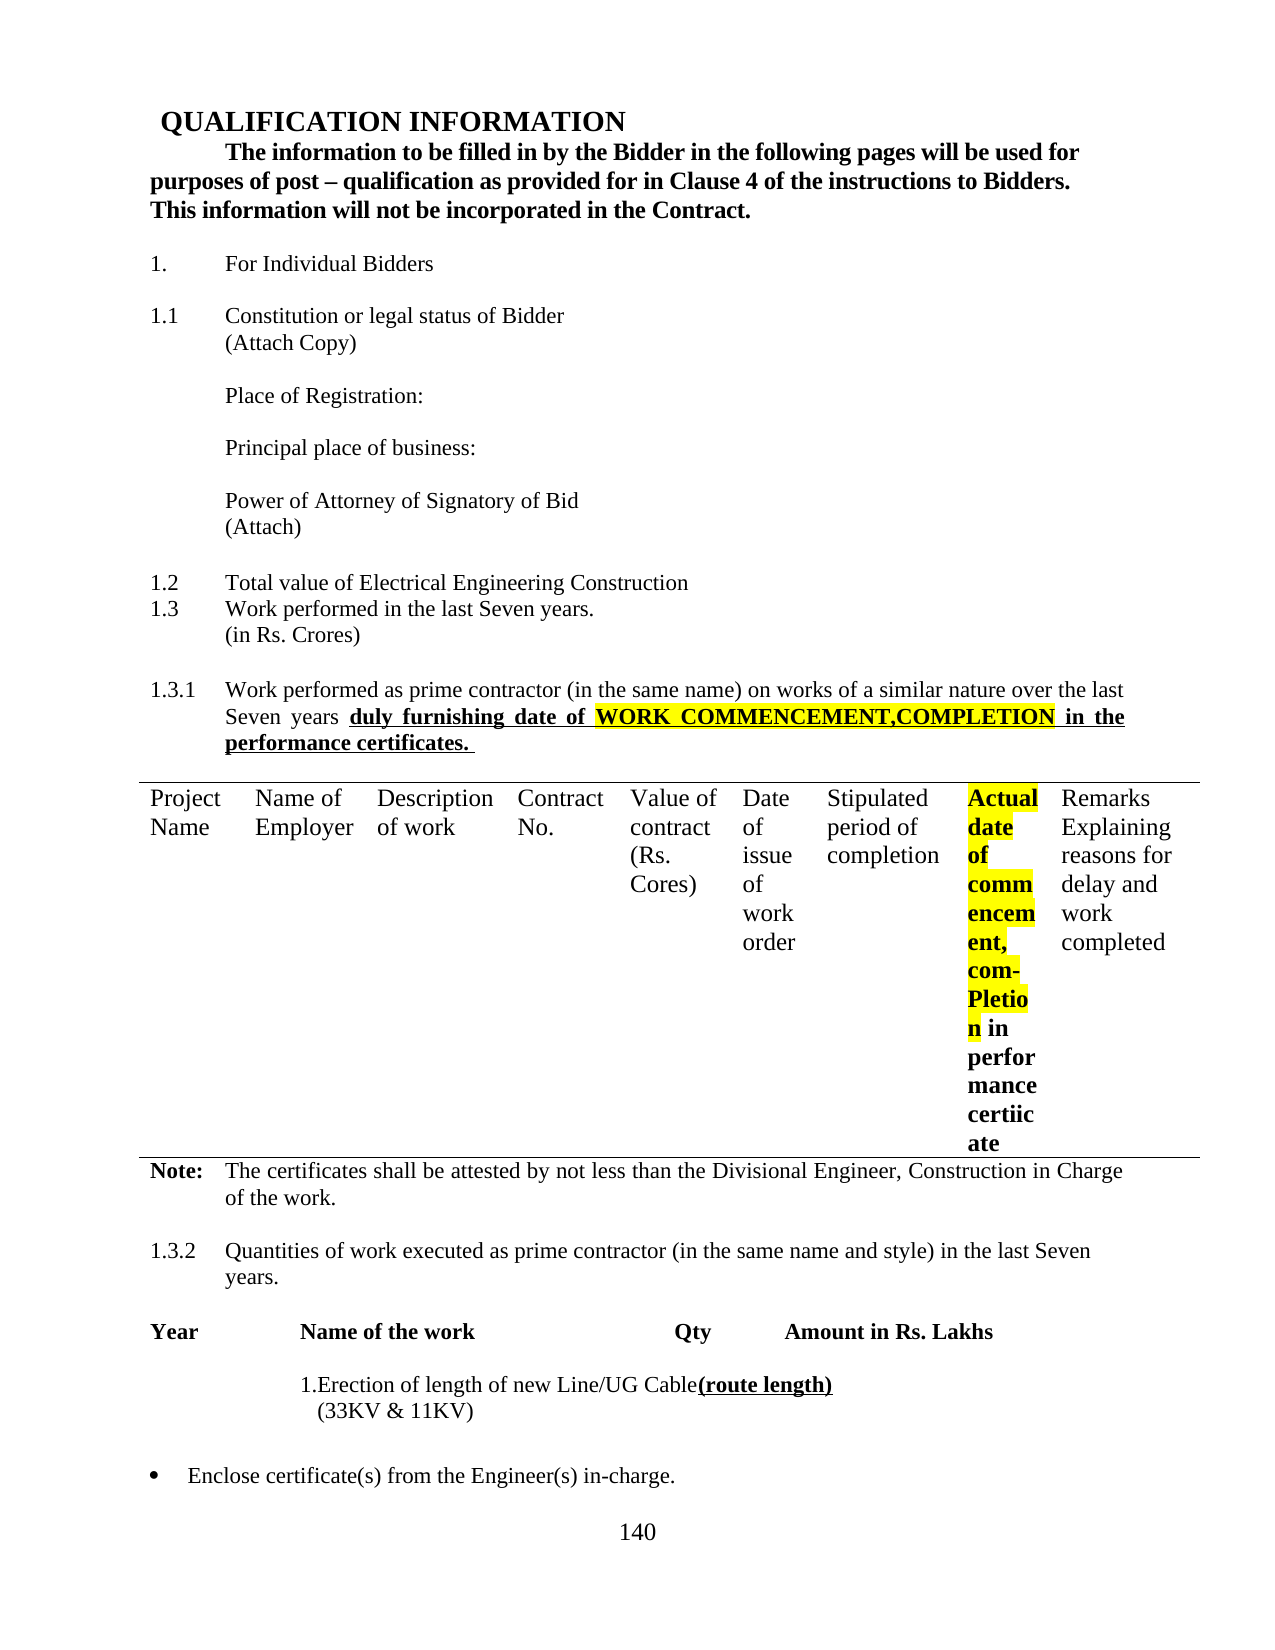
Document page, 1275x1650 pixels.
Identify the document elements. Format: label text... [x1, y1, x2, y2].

text 1.Erection of length of new Line/UG Cable(route length) [300, 1371, 1125, 1397]
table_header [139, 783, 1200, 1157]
text (in Rs. Crores) [225, 621, 1125, 648]
text Power of Attorney of Signatory of Bid [225, 487, 1125, 513]
text Place of Registration: [225, 382, 1125, 408]
text Principal place of business: [225, 434, 1125, 461]
text QUALIFICATION INFORMATION [150, 104, 1125, 137]
list Quantities of work executed as prime contractor (in the same name and style) in the last Seven years. [150, 1237, 1125, 1289]
list Work performed as prime contractor (in the same name) on works of a similar nature over the last Seven years duly furnishing date of WORK COMMENCEMENT,COMPLETION in the performance certificates. [150, 676, 1125, 755]
text The information to be filled in by the Bidder in the following pages will be used for purposes of post – qualification as provided for in Clause 4 of the instructions to Bidders. This information will not be incorporated in the Contract. [150, 137, 1125, 223]
list Constitution or legal status of Bidder [150, 303, 1125, 329]
list Work performed in the last Seven years. [150, 595, 1125, 621]
text (33KV & 11KV) [300, 1397, 1125, 1423]
text Note: The certificates shall be attested by not less than the Divisional Engineer, Construction in Charge of the work. [150, 1158, 1125, 1210]
text Year Name of the work Qty Amount in Rs. Lakhs [150, 1318, 1159, 1344]
list Enclose certificate(s) from the Engineer(s) in-charge. [150, 1462, 1125, 1488]
text (Attach) [225, 513, 1125, 540]
list Total value of Electrical Engineering Construction [150, 568, 1125, 595]
text (Attach Copy) [225, 329, 1125, 355]
list For Individual Bidders [150, 250, 1125, 276]
